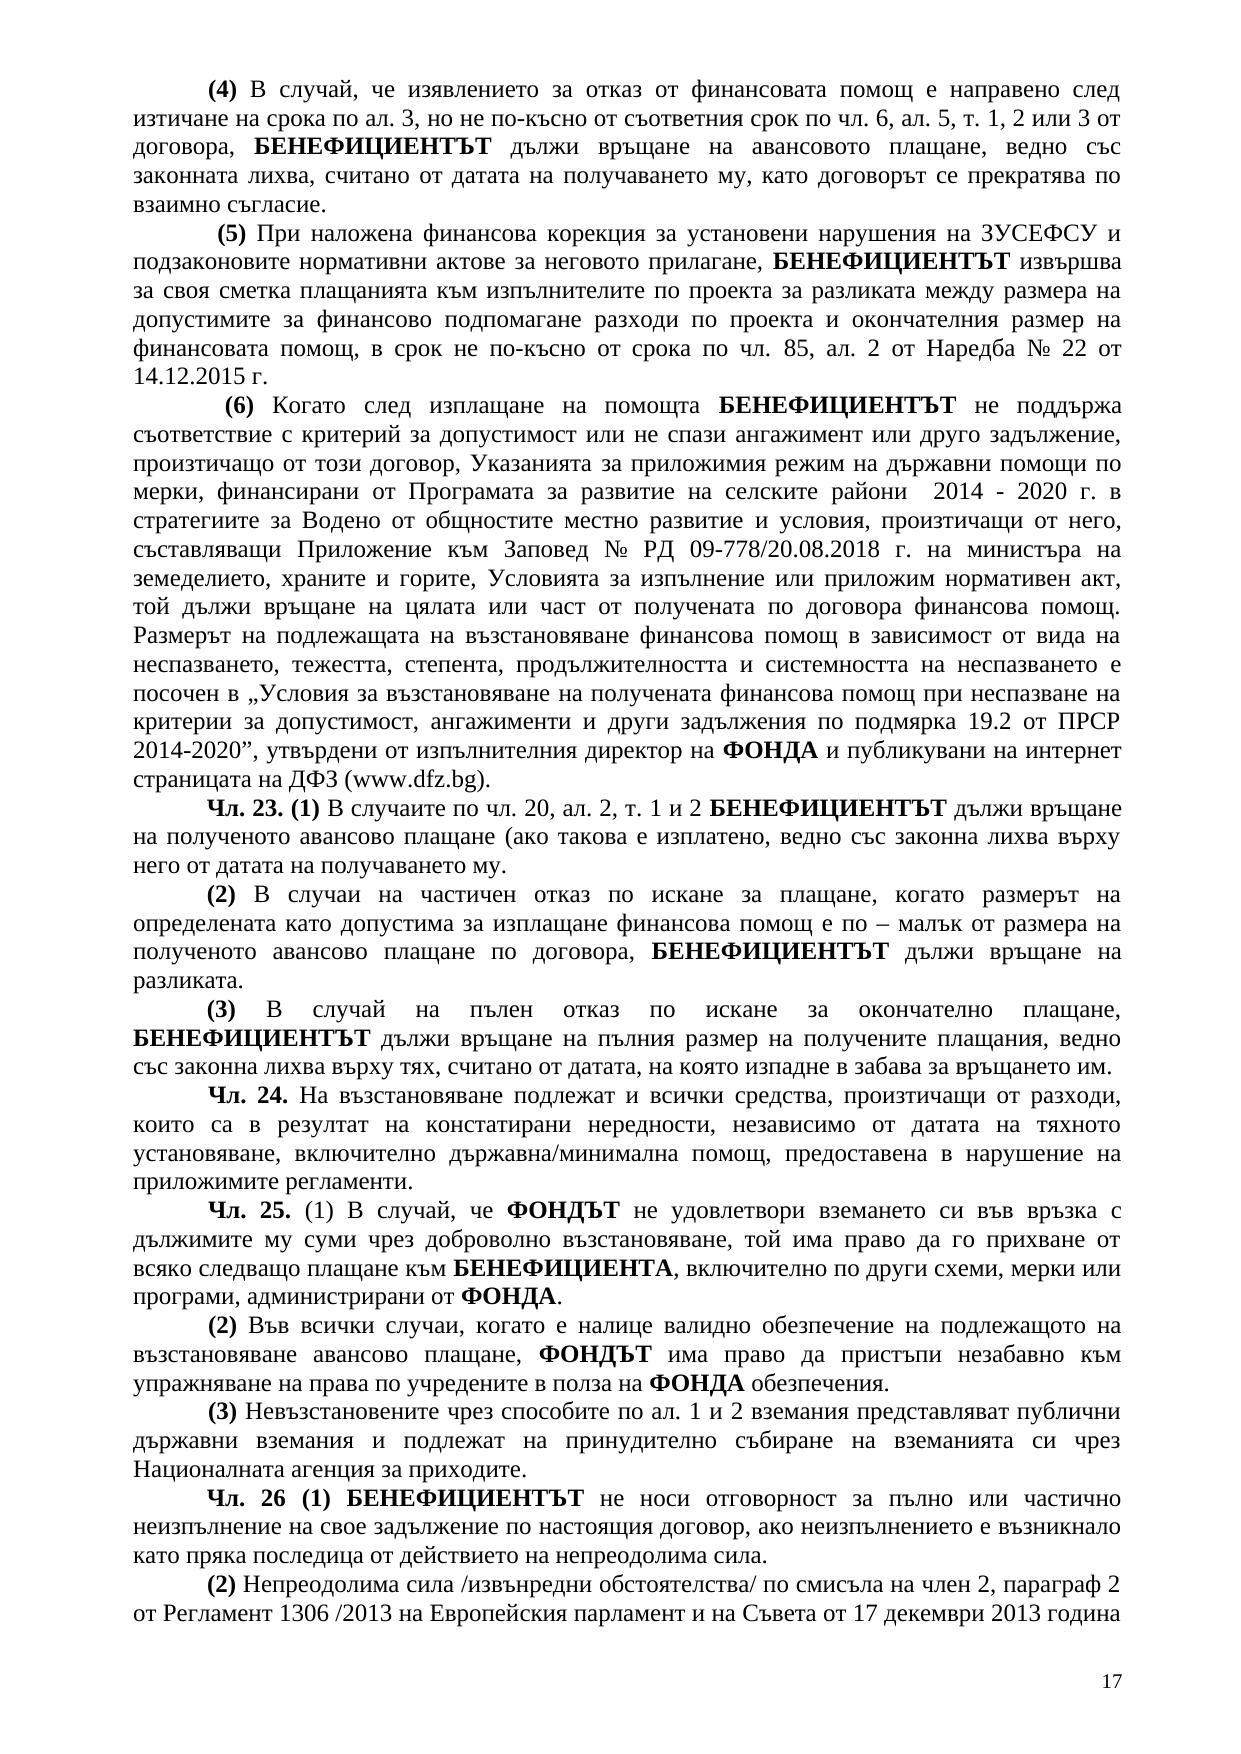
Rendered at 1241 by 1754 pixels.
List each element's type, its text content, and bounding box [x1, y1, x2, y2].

text Чл. 23. (1) В случаите по чл. 20, ал. 2, т. 1 и 2 БЕНЕФИЦИЕНТЪТ дължи връщане на полученото авансово плащане (ако такова е изплатено, ведно със законна лихва върху него от датата на получаването му. [133, 793, 1122, 879]
text (2) Във всички случаи, когато е налице валидно обезпечение на подлежащото на възстановяване авансово плащане, ФОНДЪТ има право да пристъпи незабавно към упражняване на права по учредените в полза на ФОНДА обезпечения. [133, 1310, 1122, 1396]
text Чл. 26 (1) БЕНЕФИЦИЕНТЪТ не носи отговорност за пълно или частично неизпълнение на свое задължение по настоящия договор, ако неизпълнението е възникнало като пряка последица от действието на непреодолима сила. [133, 1483, 1122, 1569]
text Чл. 25. (1) В случай, че ФОНДЪТ не удовлетвори вземането си във връзка с дължимите му суми чрез доброволно възстановяване, той има право да го прихване от всяко следващо плащане към БЕНЕФИЦИЕНТА, включително по други схеми, мерки или програми, администрирани от ФОНДА. [133, 1195, 1122, 1310]
text (5) При наложена финансова корекция за установени нарушения на ЗУСЕФСУ и подзаконовите нормативни актове за неговото прилагане, БЕНЕФИЦИЕНТЪТ извършва за своя сметка плащанията към изпълнителите по проекта за разликата между размера на допустимите за финансово подпомагане разходи по проекта и окончателния размер на финансовата помощ, в срок не по-късно от срока по чл. 85, ал. 2 от Наредба № 22 от 14.12.2015 г. [133, 218, 1122, 390]
text Чл. 24. На възстановяване подлежат и всички средства, произтичащи от разходи, които са в резултат на констатирани нередности, независимо от датата на тяхното установяване, включително държавна/минимална помощ, предоставена в нарушение на приложимите регламенти. [133, 1080, 1122, 1195]
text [133, 1569, 1122, 1626]
text (3) Невъзстановените чрез способите по ал. 1 и 2 вземания представляват публични държавни вземания и подлежат на принудително събиране на вземанията си чрез Националната агенция за приходите. [133, 1396, 1122, 1483]
text (6) Когато след изплащане на помощта БЕНЕФИЦИЕНТЪТ не поддържа съответствие с критерий за допустимост или не спази ангажимент или друго задължение, произтичащо от този договор, Указанията за приложимия режим на държавни помощи по мерки, финансирани от Програмата за развитие на селските райони 2014 - 2020 г. в стратегиите за Водено от общностите местно развитие и условия, произтичащи от него, съставляващи Приложение към Заповед № РД 09-778/20.08.2018 г. на министъра на земеделието, храните и горите, Условията за изпълнение или приложим нормативен акт, той дължи връщане на цялата или част от получената по договора финансова помощ. Размерът на подлежащата на възстановяване финансова помощ в зависимост от вида на неспазването, тежестта, степента, продължителността и системността на неспазването е посочен в „Условия за възстановяване на получената финансова помощ при неспазване на критерии за допустимост, ангажименти и други задължения по подмярка 19.2 от ПРСР 2014-2020”, утвърдени от изпълнителния директор на ФОНДА и публикувани на интернет страницата на ДФЗ (www.dfz.bg). [133, 390, 1122, 793]
text (2) В случаи на частичен отказ по искане за плащане, когато размерът на определената като допустима за изплащане финансова помощ е по – малък от размера на полученото авансово плащане по договора, БЕНЕФИЦИЕНТЪТ дължи връщане на разликата. [133, 879, 1122, 994]
text (4) В случай, че изявлението за отказ от финансовата помощ е направено след изтичане на срока по ал. 3, но не по-късно от съответния срок по чл. 6, ал. 5, т. 1, 2 или 3 от договора, БЕНЕФИЦИЕНТЪТ дължи връщане на авансовото плащане, ведно със законната лихва, считано от датата на получаването му, като договорът се прекратява по взаимно съгласие. [133, 74, 1122, 218]
text (3) В случай на пълен отказ по искане за окончателно плащане, БЕНЕФИЦИЕНТЪТ дължи връщане на пълния размер на получените плащания, ведно със законна лихва върху тях, считано от датата, на която изпадне в забава за връщането им. [133, 994, 1122, 1080]
